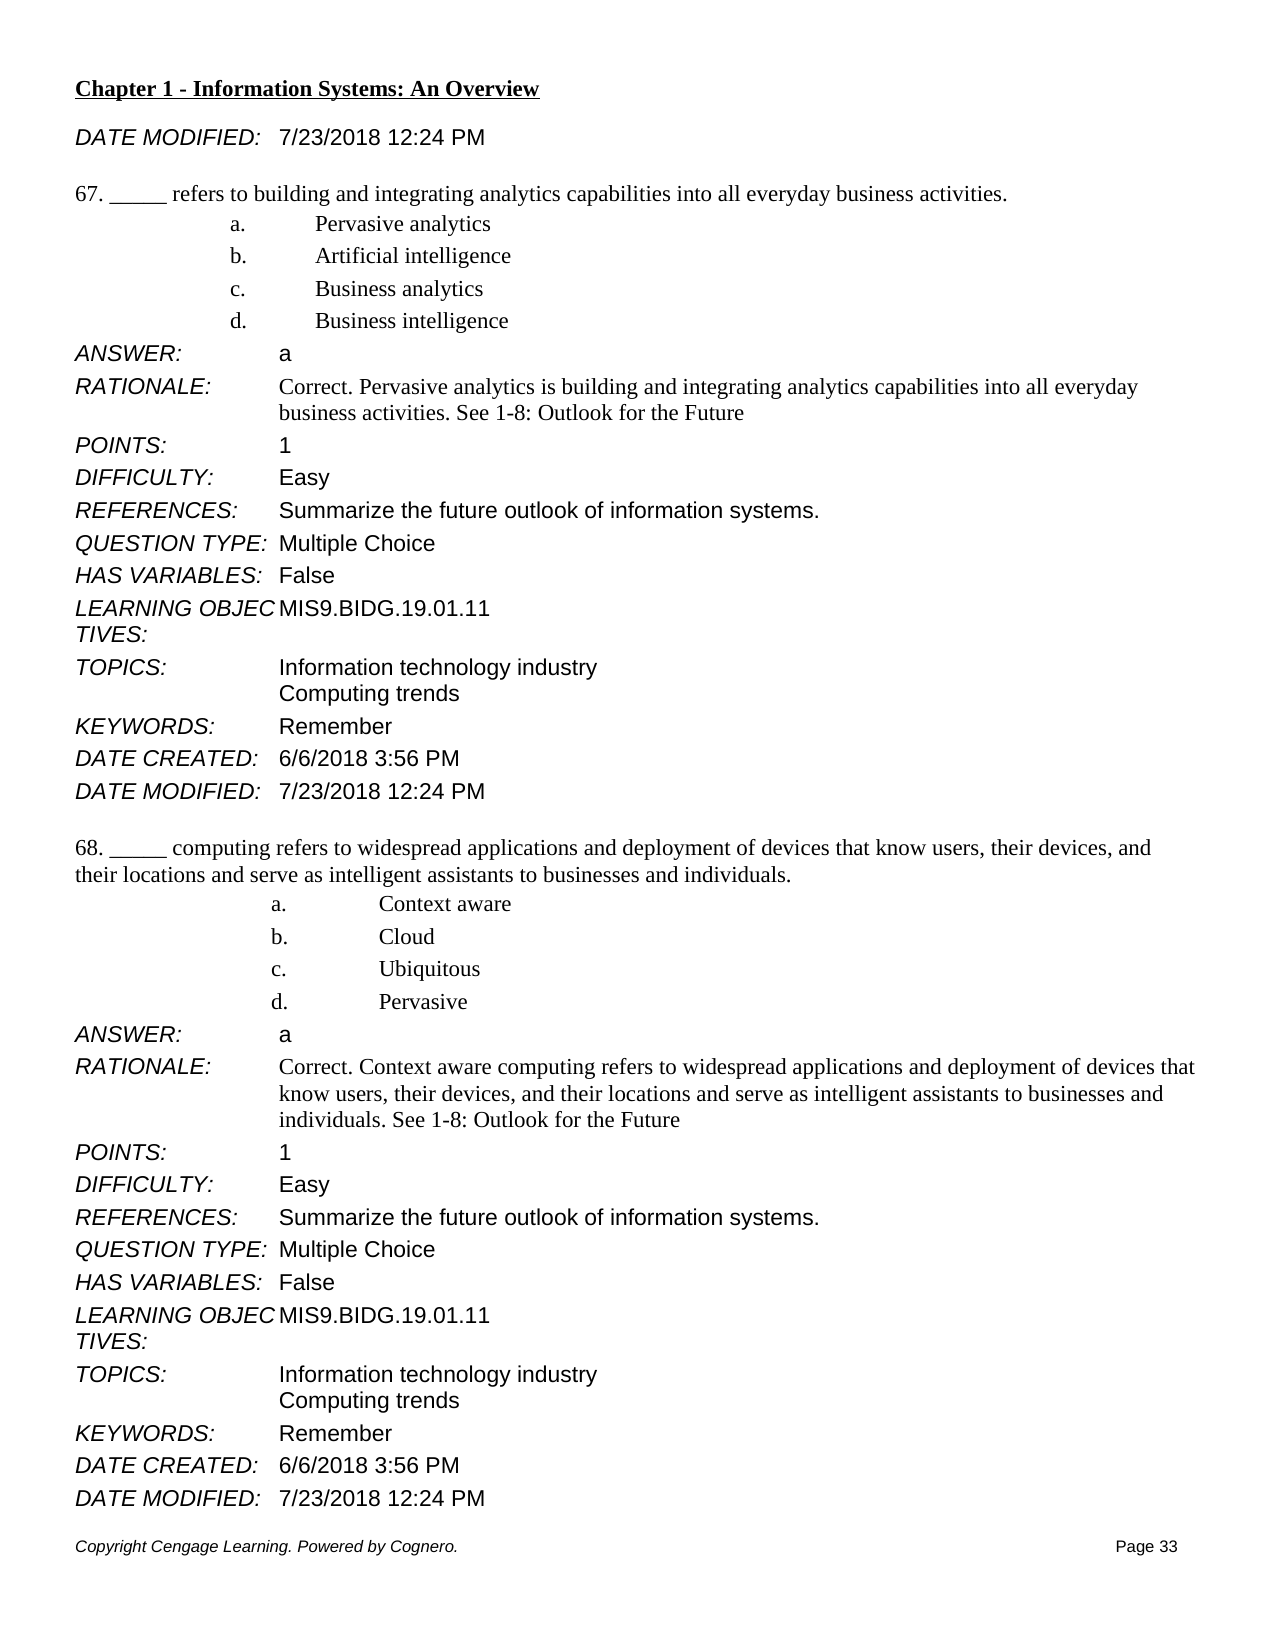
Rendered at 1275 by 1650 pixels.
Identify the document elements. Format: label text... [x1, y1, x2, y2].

table_header 67. _____ refers to building and integrating analytics capabilities into all everyday business activities. [75, 180, 1200, 807]
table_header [75, 121, 1200, 153]
table_header 68. _____ computing refers to widespread applications and deployment of devices that know users, their devices, and their locations and serve as intelligent assistants to businesses and individuals. [75, 834, 1200, 1514]
